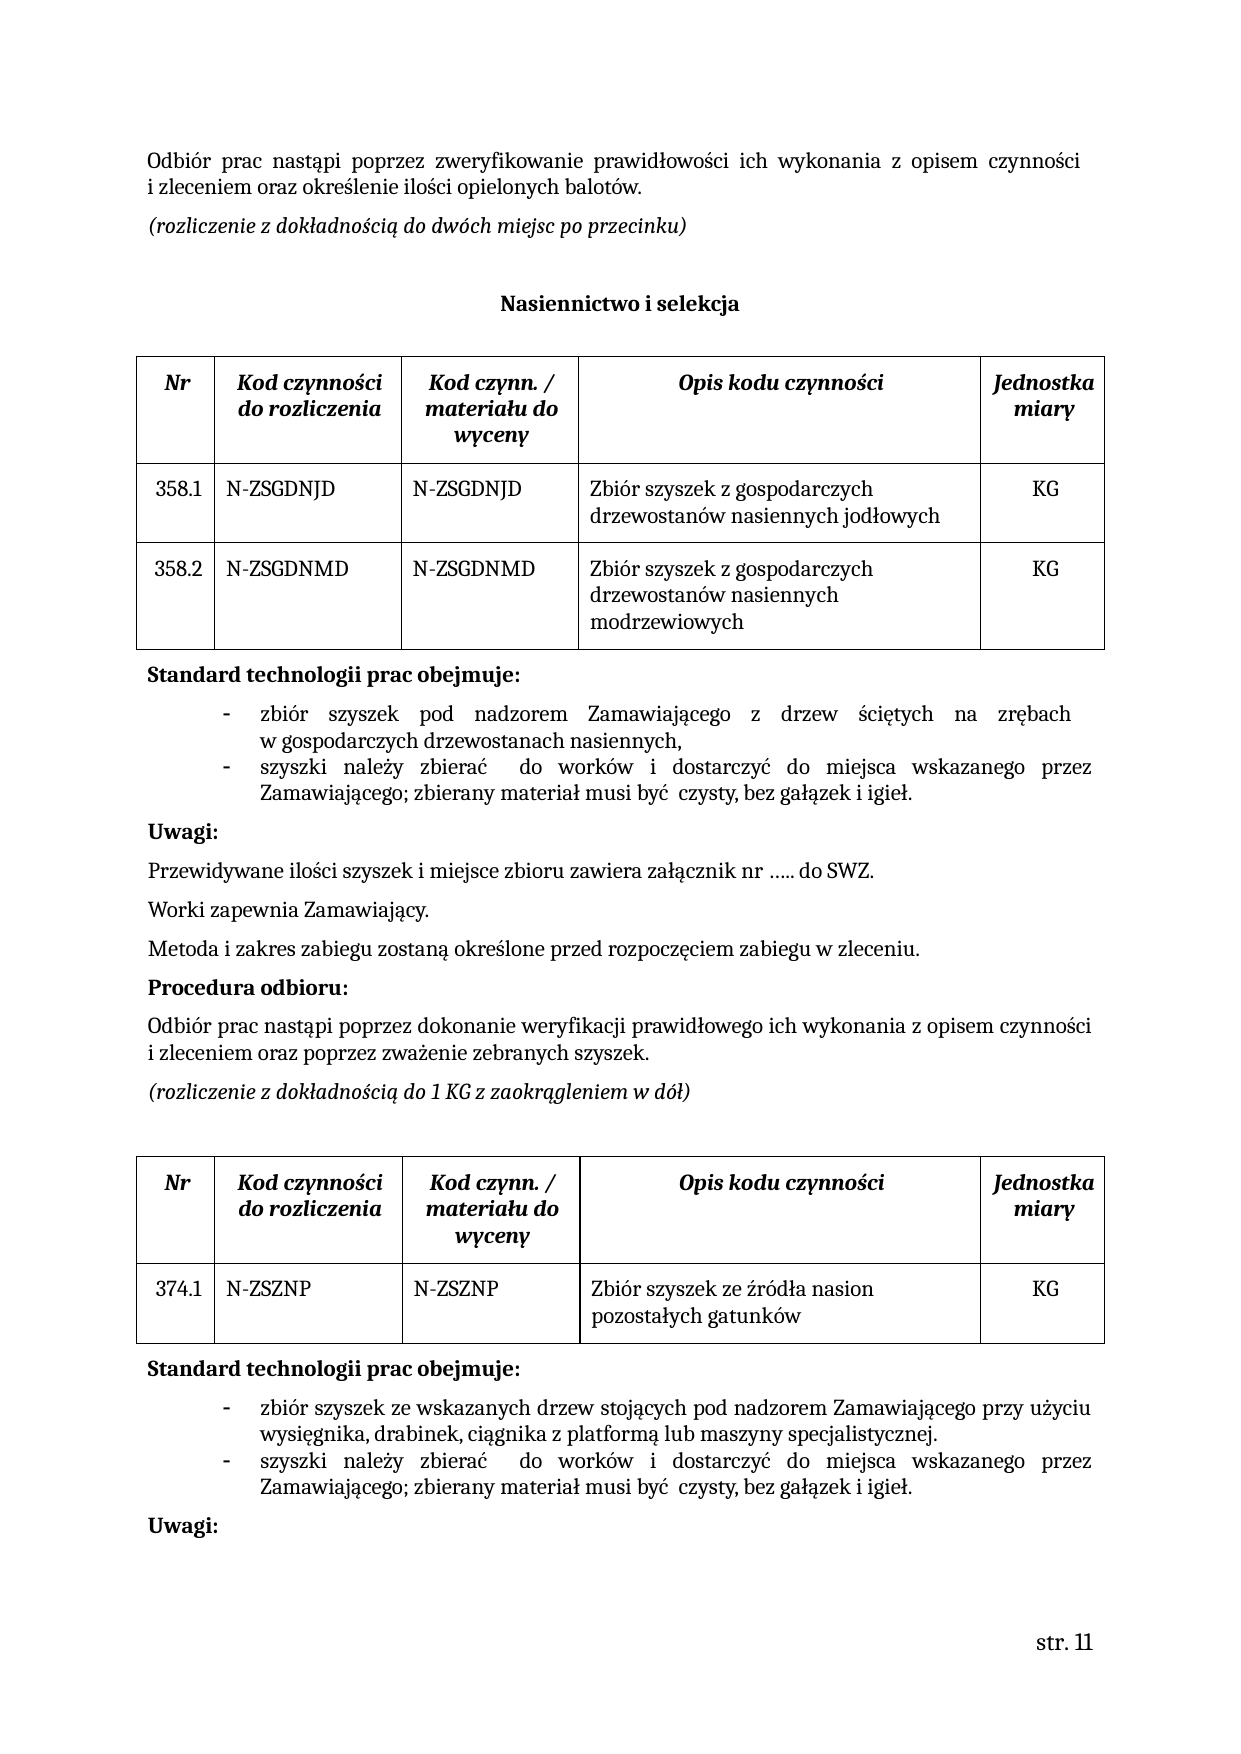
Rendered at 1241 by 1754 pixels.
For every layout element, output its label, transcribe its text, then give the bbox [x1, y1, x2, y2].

table_cell N-ZSGDNMD [402, 543, 578, 649]
text Nasiennictwo i selekcja [148, 291, 1093, 317]
table_cell N-ZSZNP [403, 1264, 579, 1342]
table_header Nr [137, 1157, 214, 1263]
table_cell N-ZSGDNMD [215, 543, 401, 649]
table_header Nr [137, 357, 214, 462]
table_header Jednostka miary [981, 1157, 1104, 1263]
table_cell Zbiór szyszek ze źródła nasion pozostałych gatunków [581, 1264, 980, 1342]
table_cell 358.1 [137, 464, 214, 542]
table_cell Zbiór szyszek z gospodarczych drzewostanów nasiennych jodłowych [579, 464, 980, 542]
list zbiór szyszek ze wskazanych drzew stojących pod nadzorem Zamawiającego przy użyciu wysięgnika, drabinek, ciągnika z platformą lub maszyny specjalistycznej. [223, 1395, 1093, 1448]
text (rozliczenie z dokładnością do dwóch miejsc po przecinku) [148, 213, 1093, 239]
table_header Kod czynn. / materiału do wyceny [402, 357, 578, 462]
table_cell KG [981, 1264, 1104, 1342]
text Uwagi: [148, 1513, 1093, 1539]
text Uwagi: [148, 819, 1093, 845]
text Standard technologii prac obejmuje: [148, 1356, 1093, 1382]
table_header Opis kodu czynności [581, 1157, 980, 1263]
text Odbiór prac nastąpi poprzez dokonanie weryfikacji prawidłowego ich wykonania z opisem czynności i zleceniem oraz poprzez zważenie zebranych szyszek. [148, 1013, 1093, 1066]
table_header Kod czynn. / materiału do wyceny [403, 1157, 579, 1263]
list szyszki należy zbierać do worków i dostarczyć do miejsca wskazanego przez Zamawiającego; zbierany materiał musi być czysty, bez gałązek i igieł. [223, 754, 1093, 807]
table_cell N-ZSGDNJD [402, 464, 578, 542]
text Przewidywane ilości szyszek i miejsce zbioru zawiera załącznik nr ….. do SWZ. [148, 858, 1093, 884]
table_header Opis kodu czynności [579, 357, 980, 462]
list szyszki należy zbierać do worków i dostarczyć do miejsca wskazanego przez Zamawiającego; zbierany materiał musi być czysty, bez gałązek i igieł. [223, 1448, 1093, 1500]
text Odbiór prac nastąpi poprzez zweryfikowanie prawidłowości ich wykonania z opisem czynności i zleceniem oraz określenie ilości opielonych balotów. [147, 148, 1092, 200]
list zbiór szyszek pod nadzorem Zamawiającego z drzew ściętych na zrębach w gospodarczych drzewostanach nasiennych, [223, 701, 1093, 754]
table_cell Zbiór szyszek z gospodarczych drzewostanów nasiennych modrzewiowych [579, 543, 980, 649]
text Standard technologii prac obejmuje: [148, 662, 1093, 689]
table_header Jednostka miary [981, 357, 1104, 462]
table_cell 358.2 [137, 543, 214, 649]
text Procedura odbioru: [148, 974, 1093, 1001]
text Worki zapewnia Zamawiający. [148, 897, 1093, 923]
text (rozliczenie z dokładnością do 1 KG z zaokrągleniem w dół) [148, 1078, 1093, 1105]
table_cell N-ZSGDNJD [215, 464, 401, 542]
table_cell KG [981, 464, 1104, 542]
text Metoda i zakres zabiegu zostaną określone przed rozpoczęciem zabiegu w zleceniu. [148, 936, 1093, 962]
table_cell KG [981, 543, 1104, 649]
table_header Kod czynności do rozliczenia [215, 1157, 402, 1263]
table_cell 374.1 [137, 1264, 214, 1342]
table_header Kod czynności do rozliczenia [215, 357, 401, 462]
table_cell N-ZSZNP [215, 1264, 402, 1342]
